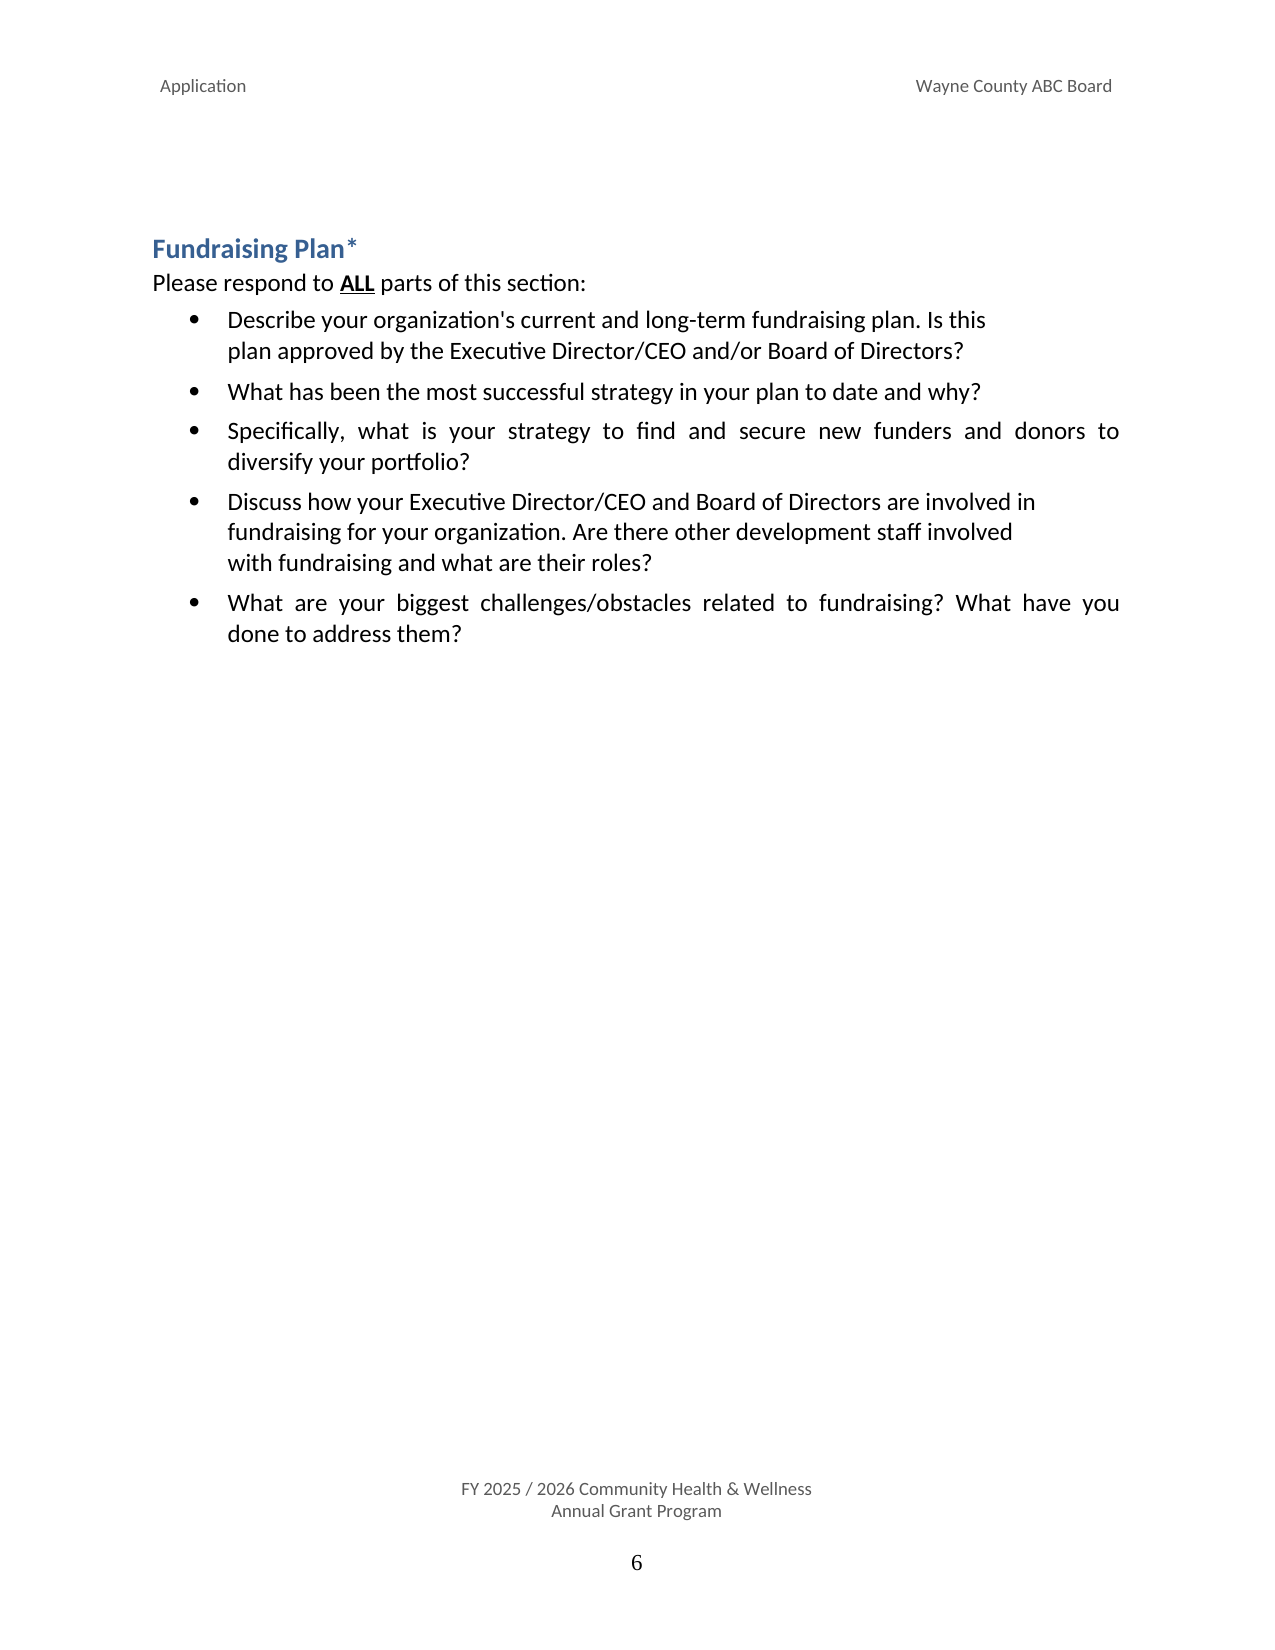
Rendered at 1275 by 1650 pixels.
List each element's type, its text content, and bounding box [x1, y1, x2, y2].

list What has been the most successful strategy in your plan to date and why? [190, 379, 1128, 406]
text Fundraising Plan* [152, 235, 1128, 264]
text Please respond to ALL parts of this section: [152, 269, 1128, 297]
list Describe your organization's current and long-term fundraising plan. Is this plan approved by the Executive Director/CEO and/or Board of Directors? [190, 304, 1031, 365]
list Discuss how your Executive Director/CEO and Board of Directors are involved in fundraising for your organization. Are there other development staff involved with fundraising and what are their roles? [190, 486, 1061, 577]
list Specifically, what is your strategy to find and secure new funders and donors to diversify your portfolio? [190, 416, 1121, 476]
list What are your biggest challenges/obstacles related to fundraising? What have you done to address them? [190, 587, 1121, 648]
